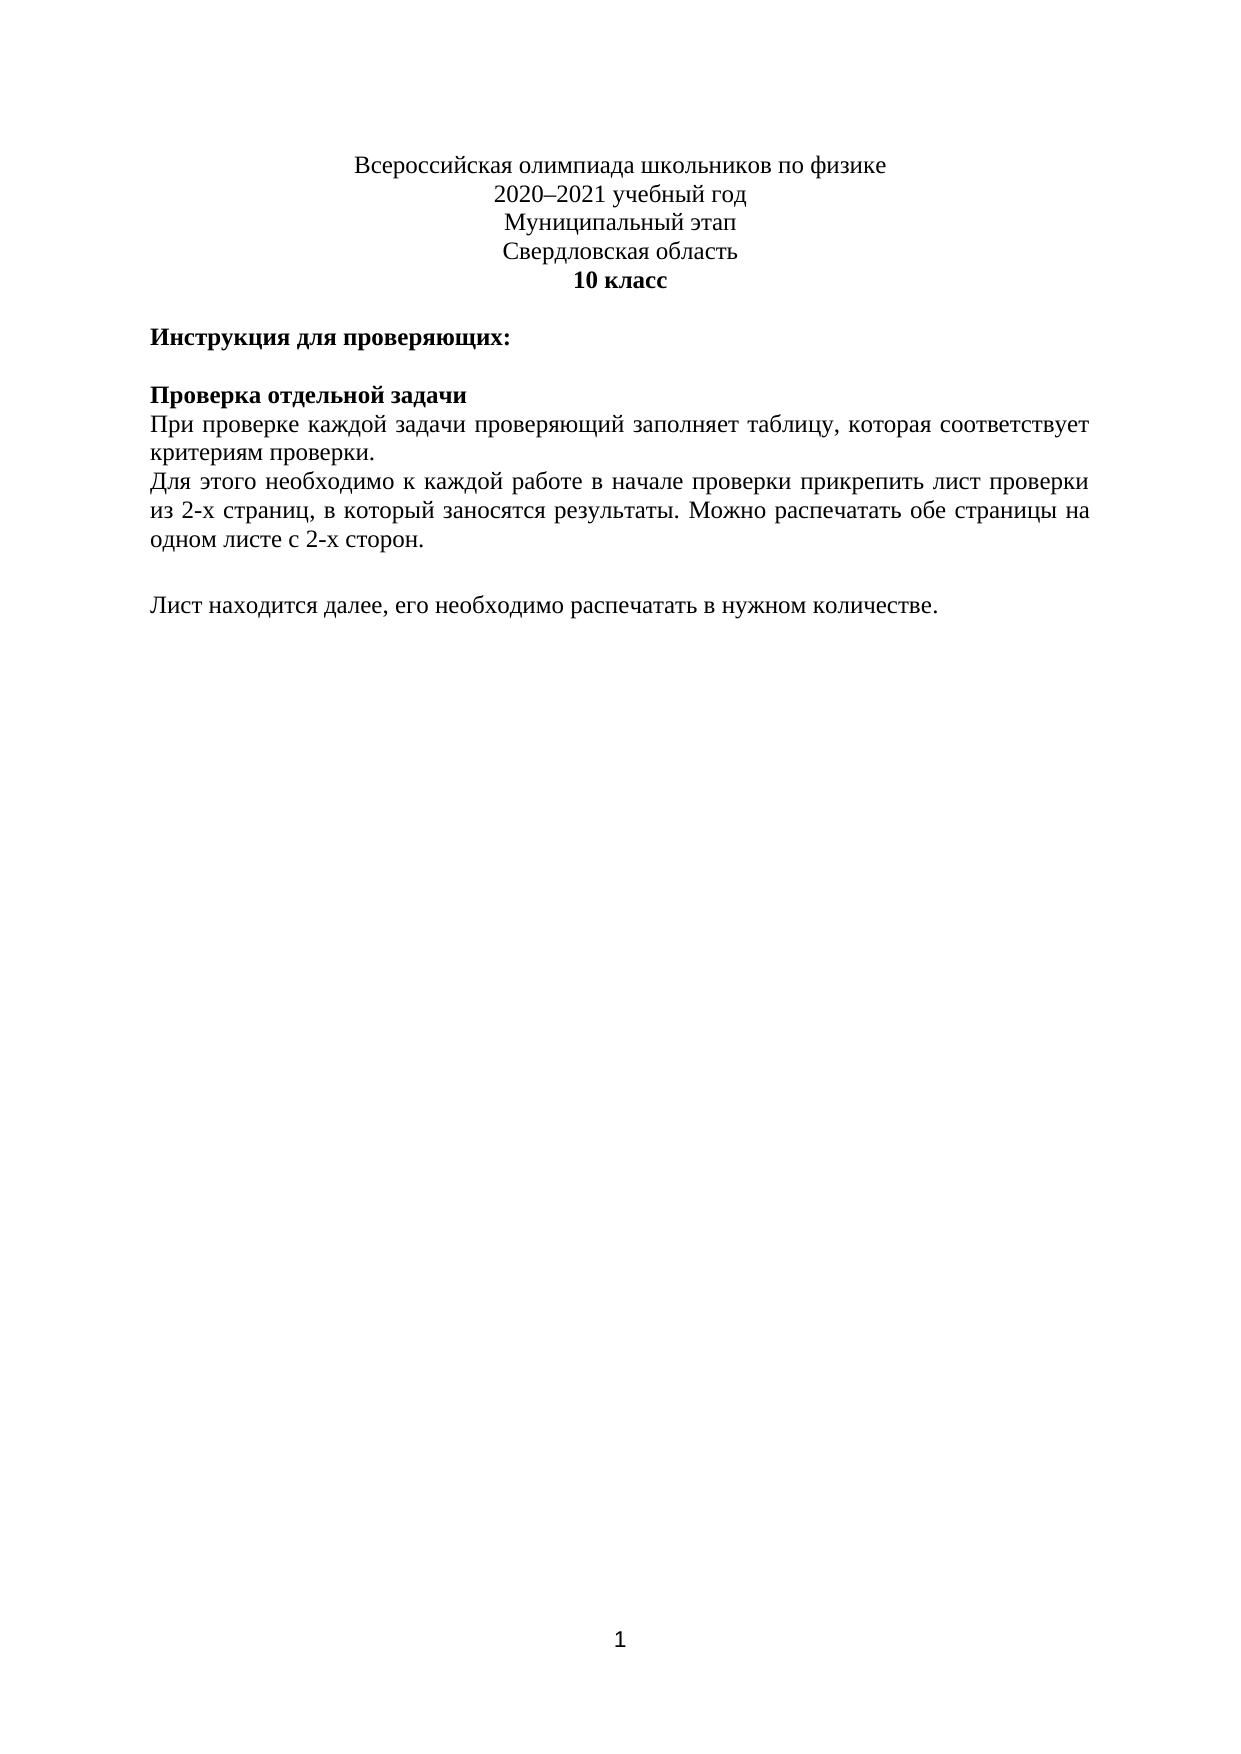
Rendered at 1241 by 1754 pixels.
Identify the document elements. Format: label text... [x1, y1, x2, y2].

text Всероссийская олимпиада школьников по физике [150, 150, 1090, 179]
text При проверке каждой задачи проверяющий заполняет таблицу, которая соответствует критериям проверки. [150, 409, 1090, 466]
subtitle Лист находится далее, его необходимо распечатать в нужном количестве. [150, 590, 1090, 619]
text Муниципальный этап [150, 207, 1090, 236]
text Проверка отдельной задачи [150, 380, 1090, 409]
text Для этого необходимо к каждой работе в начале проверки прикрепить лист проверки из 2-х страниц, в который заносятся результаты. Можно распечатать обе страницы на одном листе с 2-х сторон. [150, 466, 1090, 552]
text 2020–2021 учебный год [150, 179, 1090, 207]
text 10 класс [150, 265, 1090, 294]
text Свердловская область [150, 236, 1090, 265]
text Инструкция для проверяющих: [150, 322, 1090, 351]
